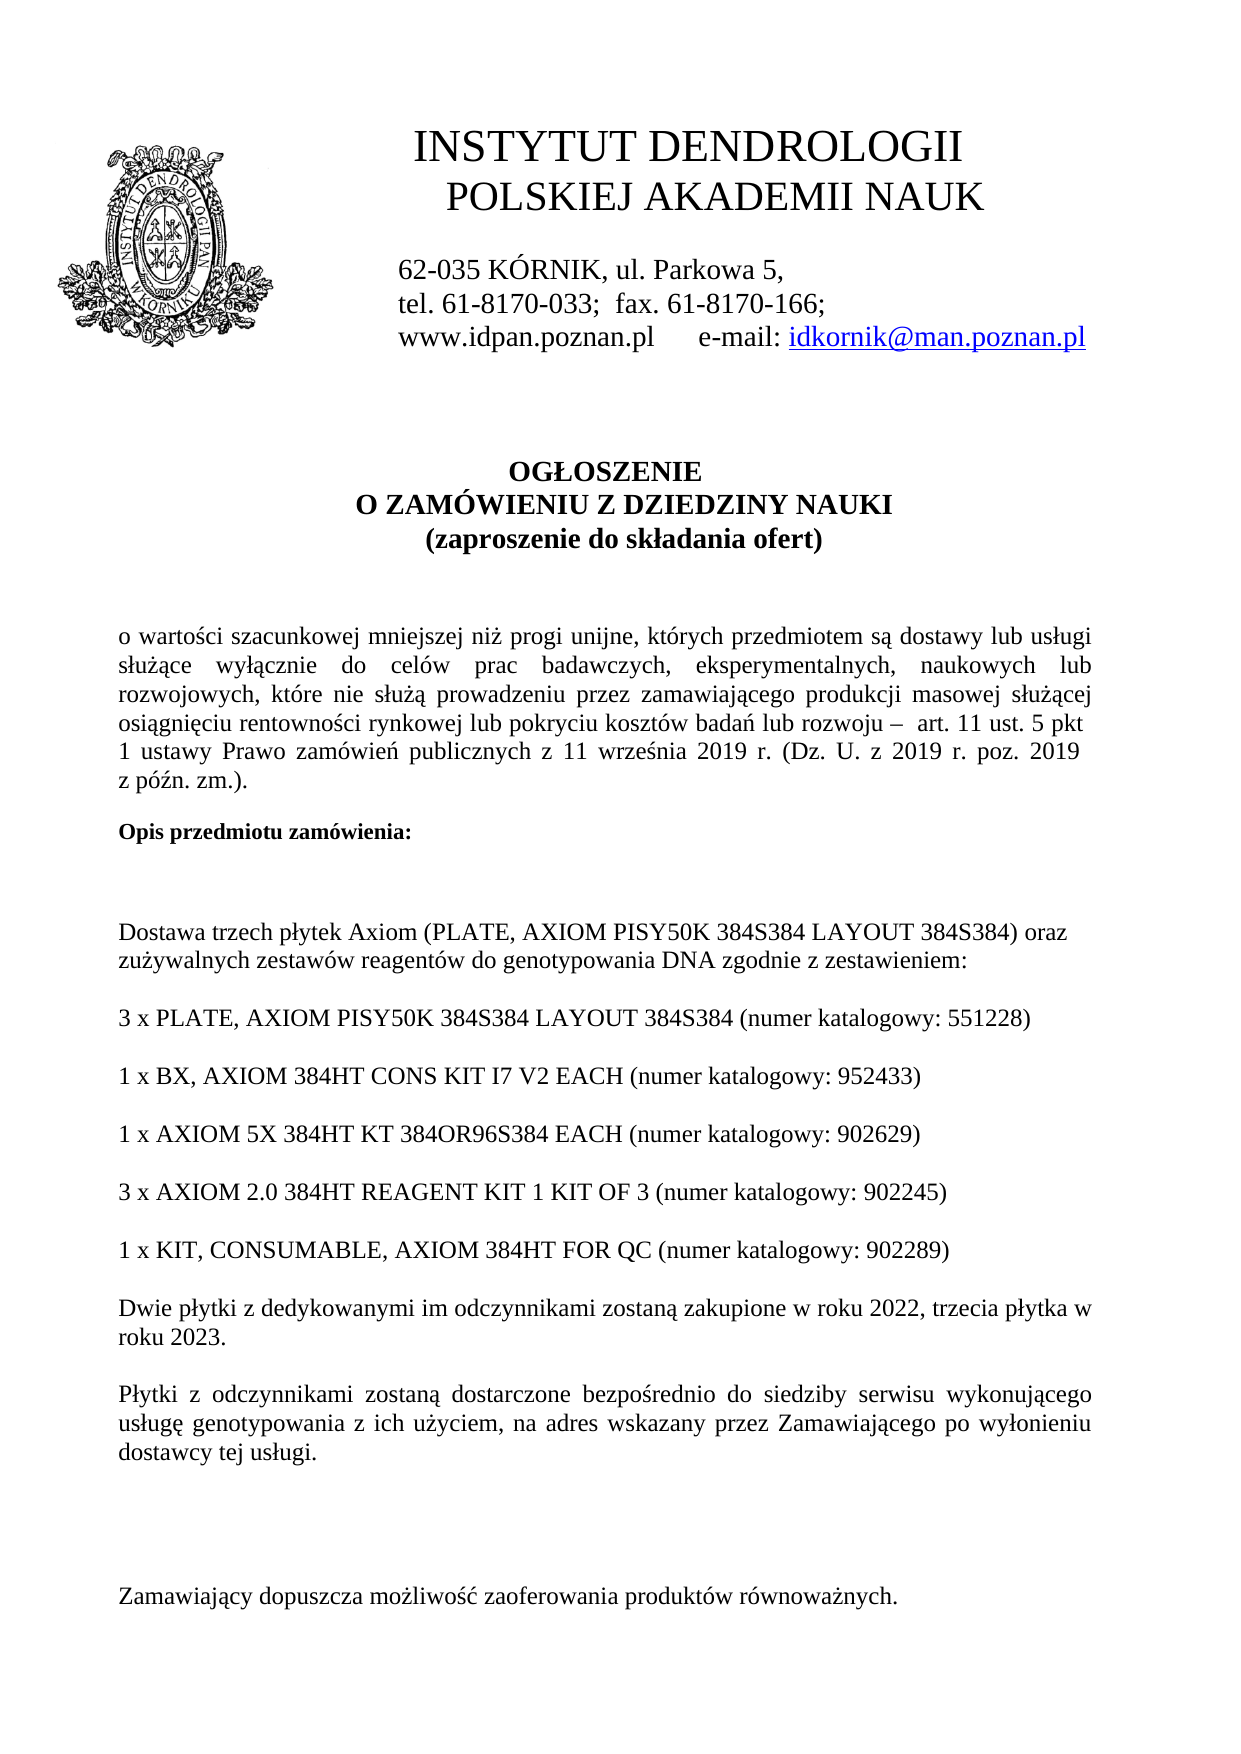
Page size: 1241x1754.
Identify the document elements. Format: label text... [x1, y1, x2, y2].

text OGŁOSZENIE [118, 454, 1093, 487]
text 3 x PLATE, AXIOM PISY50K 384S384 LAYOUT 384S384 (numer katalogowy: 551228) [118, 1003, 1093, 1032]
text o wartości szacunkowej mniejszej niż progi unijne, których przedmiotem są dostawy lub usługi służące wyłącznie do celów prac badawczych, eksperymentalnych, naukowych lub rozwojowych, które nie służą prowadzeniu przez zamawiającego produkcji masowej służącej osiągnięciu rentowności rynkowej lub pokryciu kosztów badań lub rozwoju – art. 11 ust. 5 pkt 1 ustawy Prawo zamówień publicznych z 11 września 2019 r. (Dz. U. z 2019 r. poz. 2019 z późn. zm.). [118, 621, 1093, 794]
text 3 x AXIOM 2.0 384HT REAGENT KIT 1 KIT OF 3 (numer katalogowy: 902245) [118, 1177, 1093, 1206]
text POLSKIEJ AKADEMII NAUK [289, 171, 1093, 219]
text Płytki z odczynnikami zostaną dostarczone bezpośrednio do siedziby serwisu wykonującego usługę genotypowania z ich użyciem, na adres wskazany przez Zamawiającego po wyłonieniu dostawcy tej usługi. [118, 1379, 1093, 1466]
text Zamawiający dopuszcza możliwość zaoferowania produktów równoważnych. [118, 1581, 1093, 1610]
text tel. 61-8170-033; fax. 61-8170-166; [289, 286, 1093, 319]
text Opis przedmiotu zamówienia: [118, 818, 1093, 844]
text 62-035 KÓRNIK, ul. Parkowa 5, [289, 252, 1093, 286]
text Dwie płytki z dedykowanymi im odczynnikami zostaną zakupione w roku 2022, trzecia płytka w roku 2023. [118, 1293, 1093, 1350]
text INSTYTUT DENDROLOGII [413, 118, 1093, 171]
text 1 x KIT, CONSUMABLE, AXIOM 384HT FOR QC (numer katalogowy: 902289) [118, 1235, 1093, 1264]
picture [42, 118, 289, 364]
text (zaproszenie do składania ofert) [156, 521, 1093, 554]
text www.idpan.poznan.pl e-mail: idkornik@man.poznan.pl [289, 319, 1093, 353]
text Dostawa trzech płytek Axiom (PLATE, AXIOM PISY50K 384S384 LAYOUT 384S384) oraz zużywalnych zestawów reagentów do genotypowania DNA zgodnie z zestawieniem: [118, 917, 1093, 974]
text 1 x AXIOM 5X 384HT KT 384OR96S384 EACH (numer katalogowy: 902629) [118, 1119, 1093, 1148]
text 1 x BX, AXIOM 384HT CONS KIT I7 V2 EACH (numer katalogowy: 952433) [118, 1061, 1093, 1090]
text O ZAMÓWIENIU Z DZIEDZINY NAUKI [156, 487, 1093, 521]
